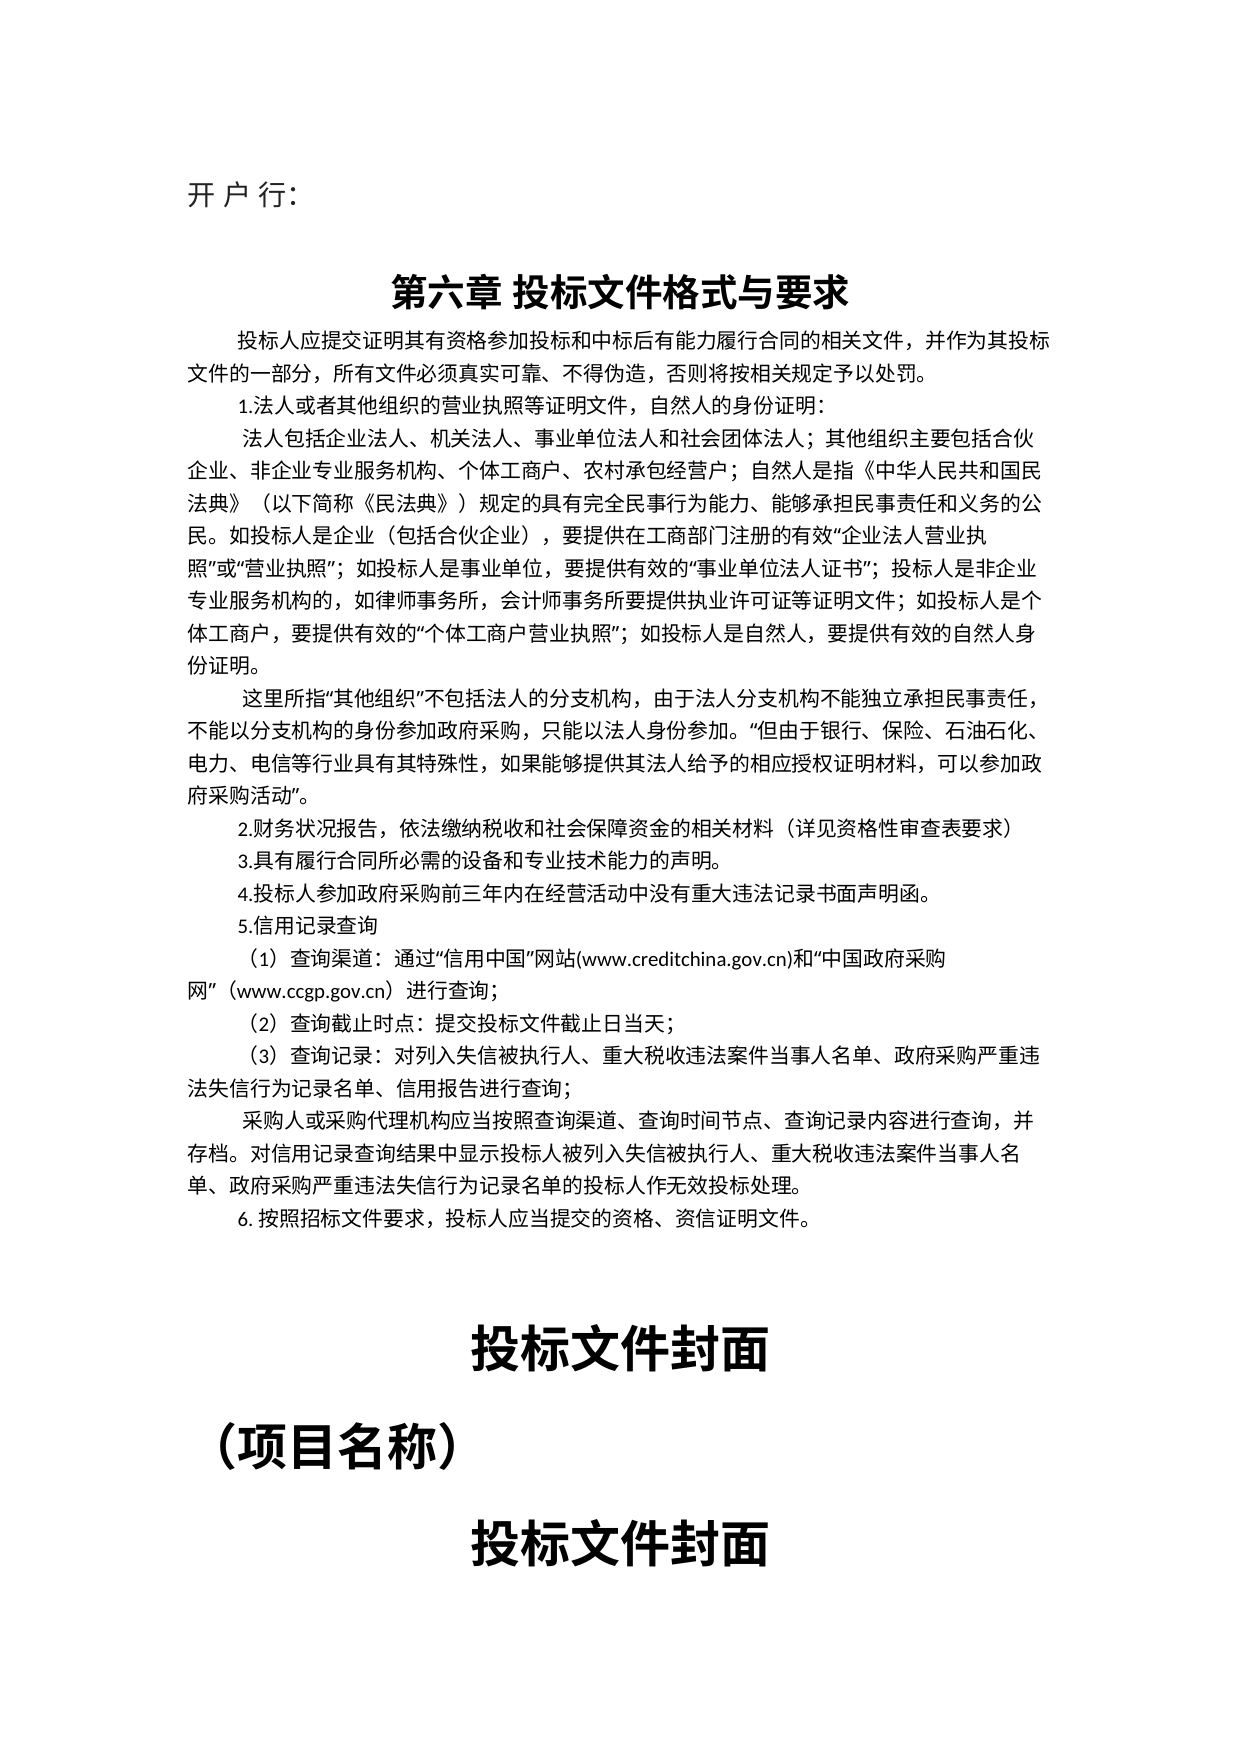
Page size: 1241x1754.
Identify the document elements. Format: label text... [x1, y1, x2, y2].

text 开 户 行： [187, 162, 1053, 227]
text （项目名称） [187, 1397, 1053, 1494]
text 第六章 投标文件格式与要求 [187, 259, 1053, 324]
text 3.具有履行合同所必需的设备和专业技术能力的声明。 [187, 844, 1053, 877]
text （1）查询渠道：通过“信用中国”网站(www.creditchina.gov.cn)和“中国政府采购网”（www.ccgp.gov.cn）进行查询； [187, 942, 1053, 1007]
text 投标文件封面 [187, 1299, 1053, 1397]
text 4.投标人参加政府采购前三年内在经营活动中没有重大违法记录书面声明函。 [187, 877, 1053, 909]
text 这里所指“其他组织”不包括法人的分支机构，由于法人分支机构不能独立承担民事责任，不能以分支机构的身份参加政府采购，只能以法人身份参加。“但由于银行、保险、石油石化、电力、电信等行业具有其特殊性，如果能够提供其法人给予的相应授权证明材料，可以参加政府采购活动”。 [187, 682, 1053, 812]
text 2.财务状况报告，依法缴纳税收和社会保障资金的相关材料（详见资格性审查表要求） [187, 812, 1053, 844]
text 采购人或采购代理机构应当按照查询渠道、查询时间节点、查询记录内容进行查询，并存档。对信用记录查询结果中显示投标人被列入失信被执行人、重大税收违法案件当事人名单、政府采购严重违法失信行为记录名单的投标人作无效投标处理。 [187, 1104, 1053, 1202]
text 法人包括企业法人、机关法人、事业单位法人和社会团体法人；其他组织主要包括合伙企业、非企业专业服务机构、个体工商户、农村承包经营户；自然人是指《中华人民共和国民法典》（以下简称《民法典》）规定的具有完全民事行为能力、能够承担民事责任和义务的公民。如投标人是企业（包括合伙企业），要提供在工商部门注册的有效“企业法人营业执照”或“营业执照”；如投标人是事业单位，要提供有效的“事业单位法人证书”；投标人是非企业专业服务机构的，如律师事务所，会计师事务所要提供执业许可证等证明文件；如投标人是个体工商户，要提供有效的“个体工商户营业执照”；如投标人是自然人，要提供有效的自然人身份证明。 [187, 422, 1053, 682]
text 6. 按照招标文件要求，投标人应当提交的资格、资信证明文件。 [187, 1202, 1053, 1234]
text （3）查询记录：对列入失信被执行人、重大税收违法案件当事人名单、政府采购严重违法失信行为记录名单、信用报告进行查询； [187, 1039, 1053, 1104]
text 投标人应提交证明其有资格参加投标和中标后有能力履行合同的相关文件，并作为其投标文件的一部分，所有文件必须真实可靠、不得伪造，否则将按相关规定予以处罚。 [187, 324, 1053, 389]
text 1.法人或者其他组织的营业执照等证明文件，自然人的身份证明： [187, 389, 1053, 422]
text 5.信用记录查询 [187, 909, 1053, 942]
text 投标文件封面 [187, 1494, 1053, 1592]
text （2）查询截止时点：提交投标文件截止日当天； [187, 1007, 1053, 1039]
